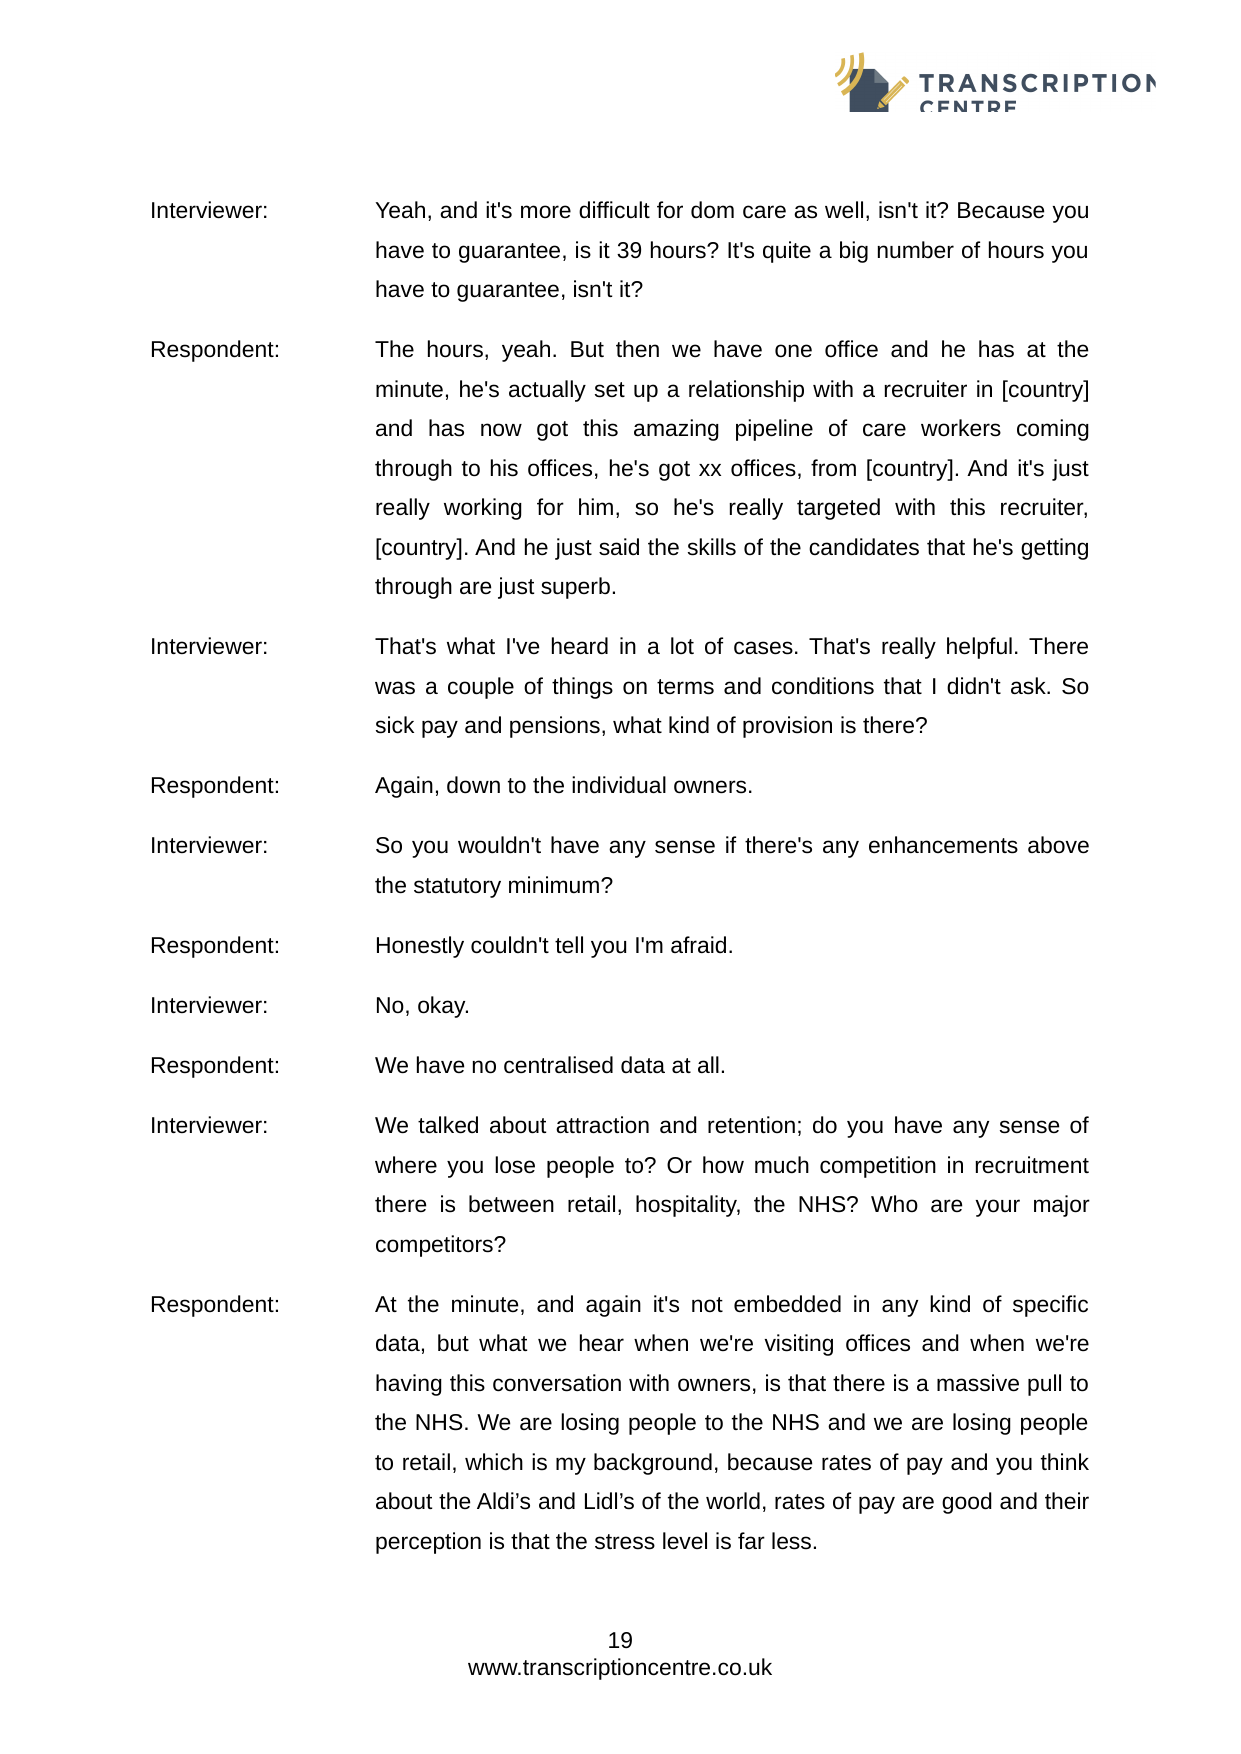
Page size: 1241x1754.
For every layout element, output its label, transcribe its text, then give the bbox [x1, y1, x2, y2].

text Respondent: We have no centralised data at all. [150, 1052, 1090, 1078]
text Interviewer: We talked about attraction and retention; do you have any sense of where you lose people to? Or how much competition in recruitment there is between retail, hospitality, the NHS? Who are your major competitors? [150, 1112, 1090, 1257]
picture [834, 52, 1156, 112]
text Interviewer: No, okay. [150, 992, 1090, 1018]
text Interviewer: Yeah, and it's more difficult for dom care as well, isn't it? Because you have to guarantee, is it 39 hours? It's quite a big number of hours you have to guarantee, isn't it? [150, 197, 1090, 302]
text Respondent: At the minute, and again it's not embedded in any kind of specific data, but what we hear when we're visiting offices and when we're having this conversation with owners, is that there is a massive pull to the NHS. We are losing people to the NHS and we are losing people to retail, which is my background, because rates of pay and you think about the Aldi’s and Lidl’s of the world, rates of pay are good and their perception is that the stress level is far less. [150, 1291, 1090, 1554]
text Respondent: Again, down to the individual owners. [150, 772, 1090, 799]
text Interviewer: So you wouldn't have any sense if there's any enhancements above the statutory minimum? [150, 832, 1090, 898]
text Respondent: Honestly couldn't tell you I'm afraid. [150, 932, 1090, 958]
text Interviewer: That's what I've heard in a lot of cases. That's really helpful. There was a couple of things on terms and conditions that I didn't ask. So sick pay and pensions, what kind of provision is there? [150, 633, 1090, 738]
text Respondent: The hours, yeah. But then we have one office and he has at the minute, he's actually set up a relationship with a recruiter in [country] and has now got this amazing pipeline of care workers coming through to his offices, he's got xx offices, from [country]. And it's just really working for him, so he's really targeted with this recruiter, [country]. And he just said the skills of the candidates that he's getting through are just superb. [150, 336, 1090, 599]
